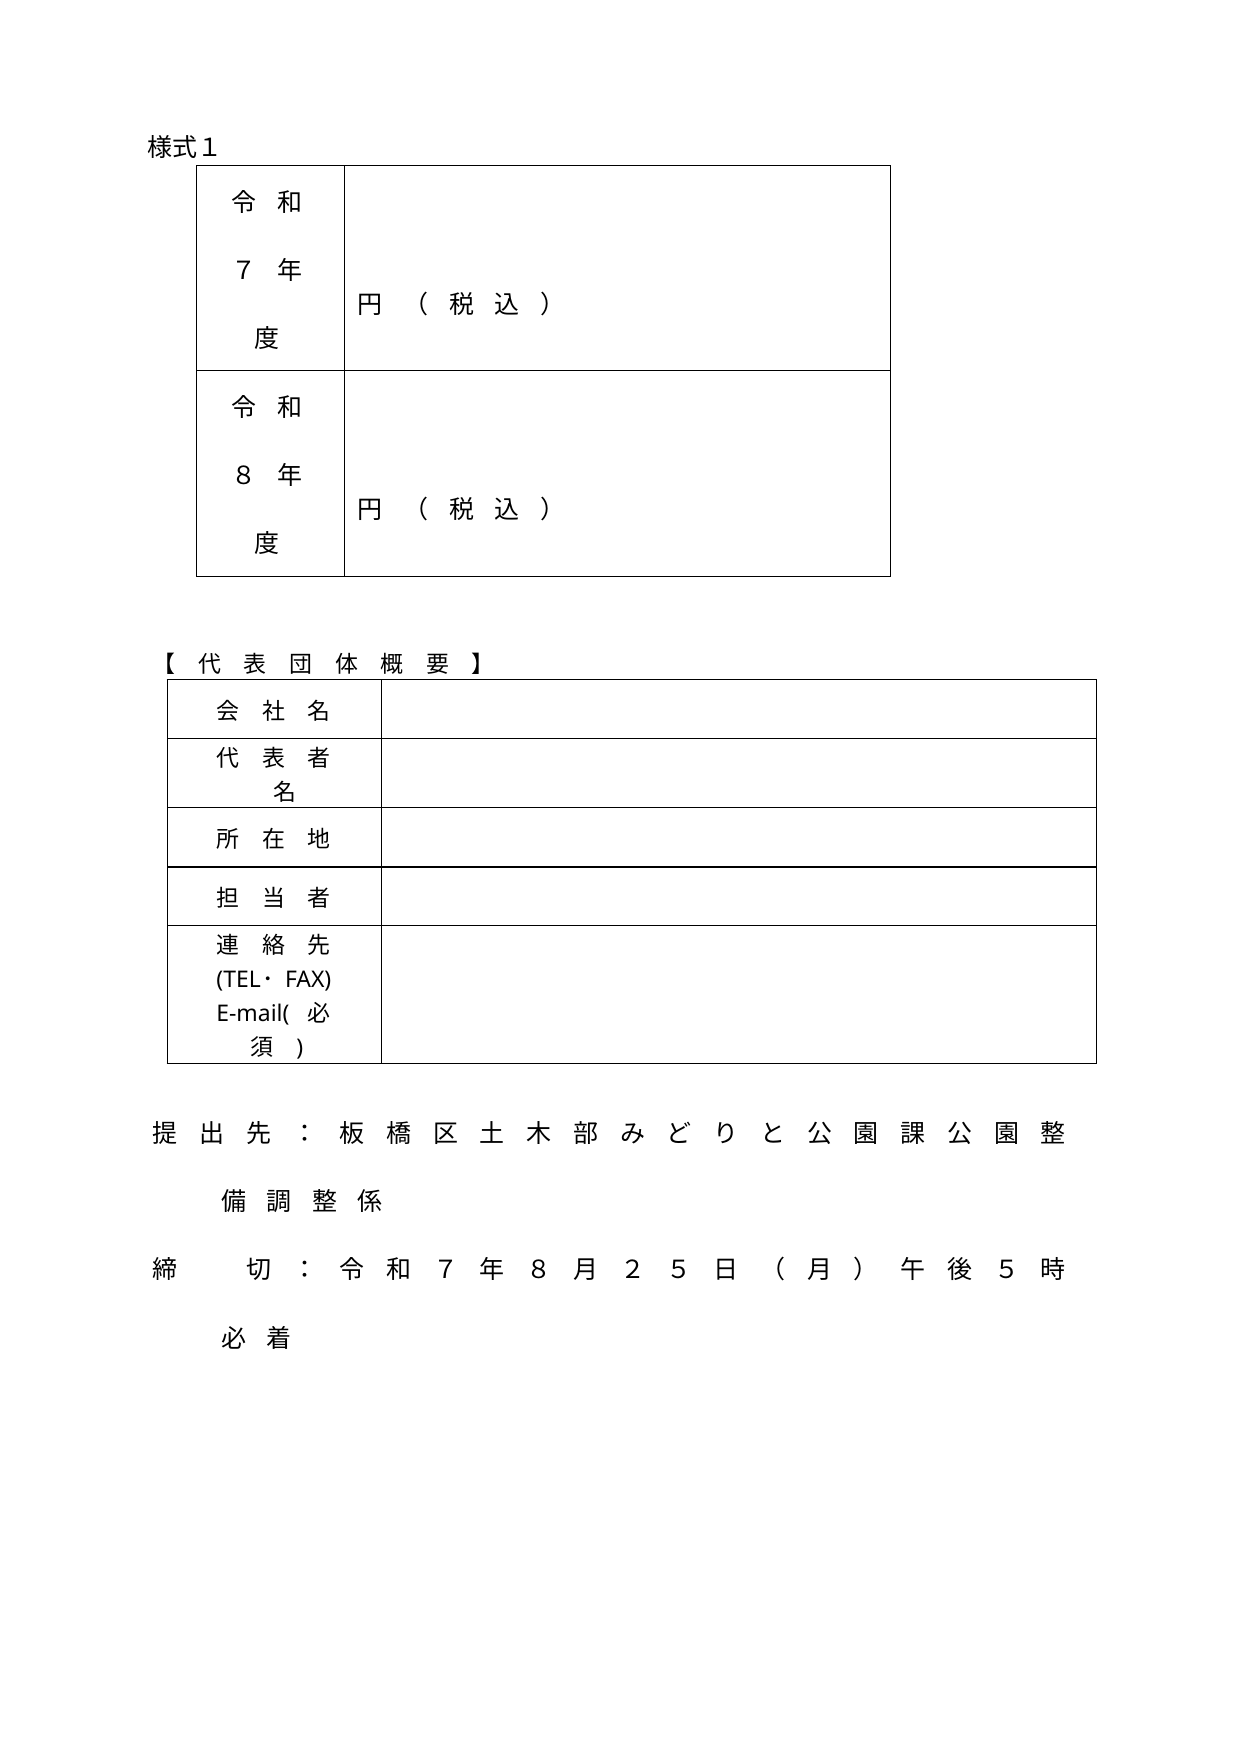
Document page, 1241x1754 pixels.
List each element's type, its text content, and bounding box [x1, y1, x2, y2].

text 提出先：板橋区土木部みどりと公園課公園整備調整係 [152, 1098, 1088, 1234]
table_header 会社名 [168, 680, 381, 738]
table_cell 所在地 [168, 808, 381, 866]
table_cell [382, 926, 1096, 1063]
text 【代表団体概要】 [152, 645, 1088, 679]
table_header [382, 680, 1096, 738]
table_cell 代表者名 [168, 739, 381, 807]
table_cell 担当者 [168, 868, 381, 925]
table_cell 令和８年度 [197, 371, 344, 576]
table_cell 連絡先 (TEL･FAX) E-mail(必須) [168, 926, 381, 1063]
table_cell 円（税込） [345, 371, 890, 576]
table_header 令和７年度 [197, 166, 344, 370]
text 締 切：令和７年８月２５日（月）午後５時必着 [152, 1234, 1088, 1370]
table_cell [382, 739, 1096, 807]
table_header 円（税込） [345, 166, 890, 370]
table_cell [382, 808, 1096, 866]
table_cell [382, 868, 1096, 925]
